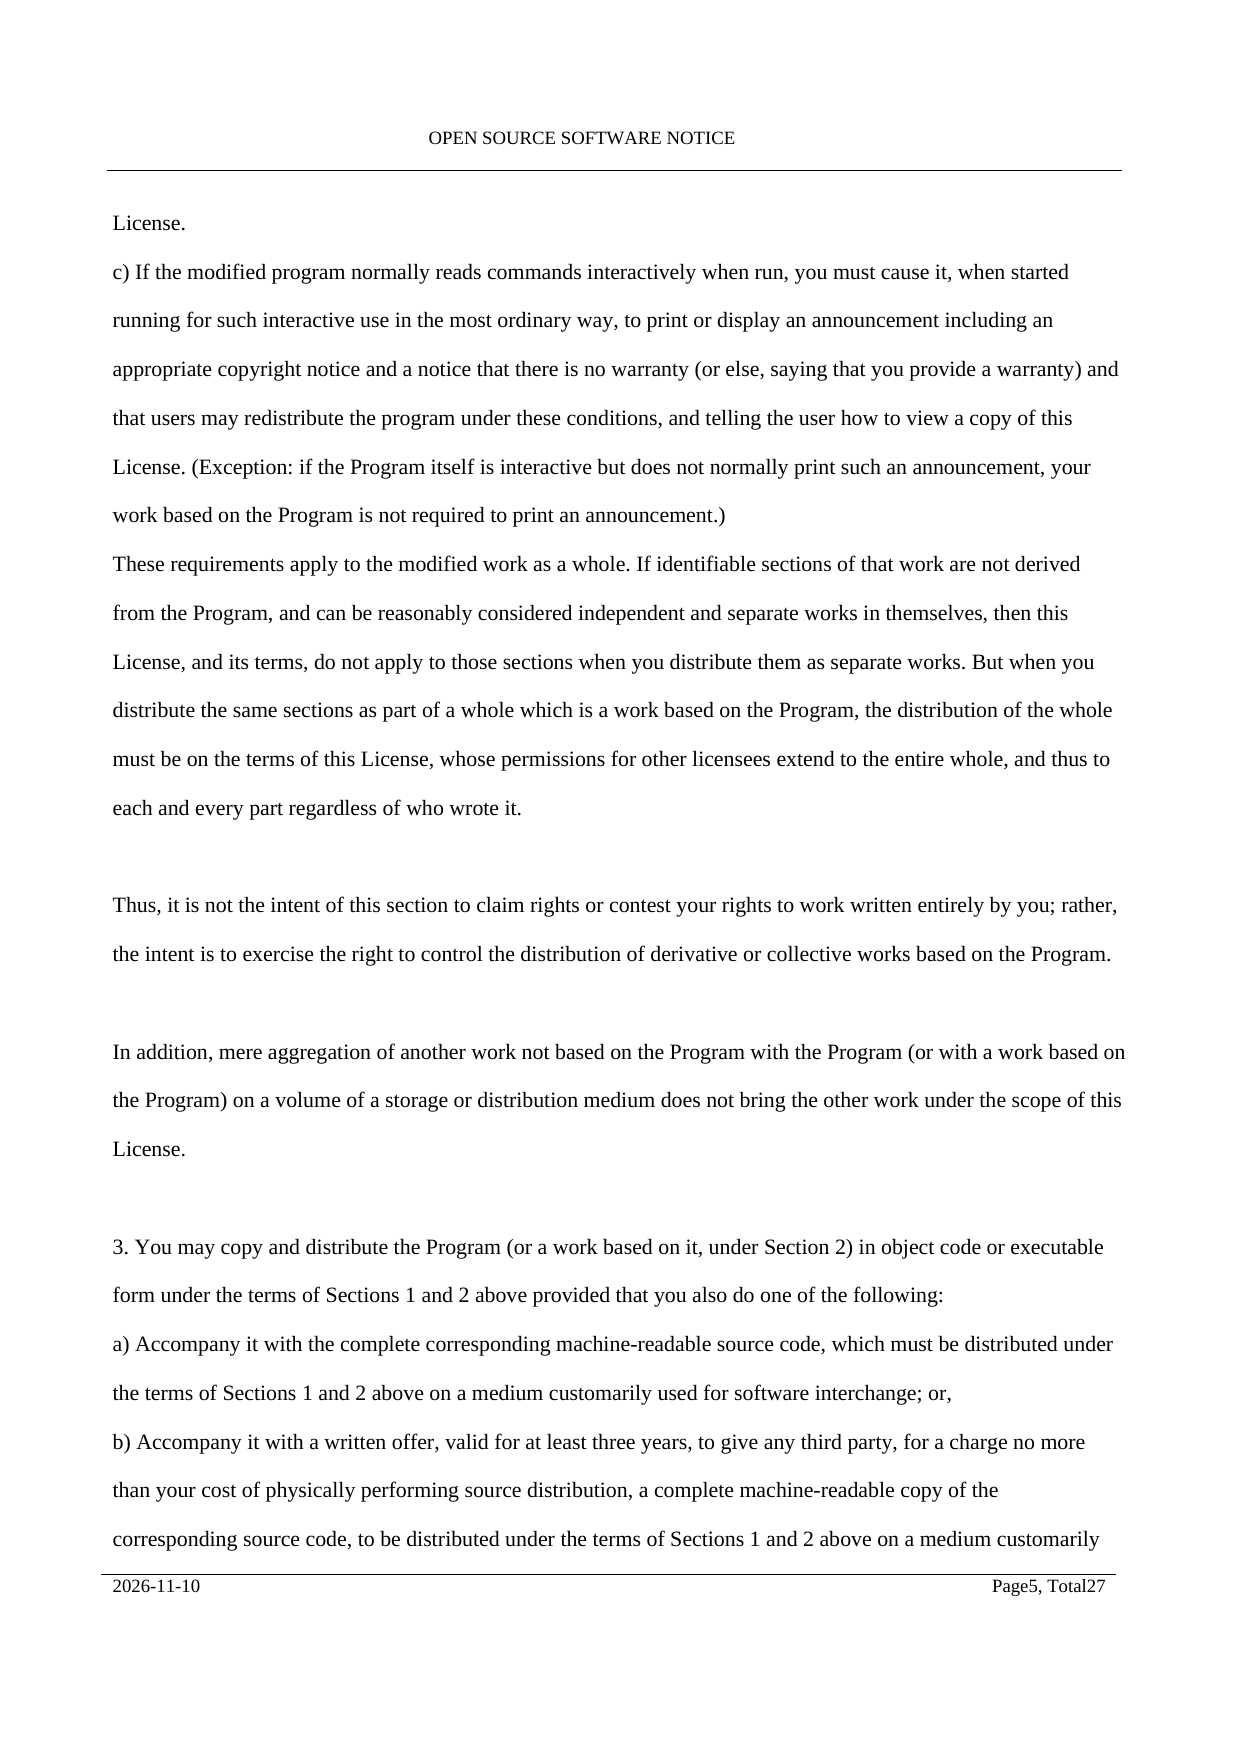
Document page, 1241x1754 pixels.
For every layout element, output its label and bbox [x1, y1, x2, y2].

text [112, 206, 1128, 1555]
